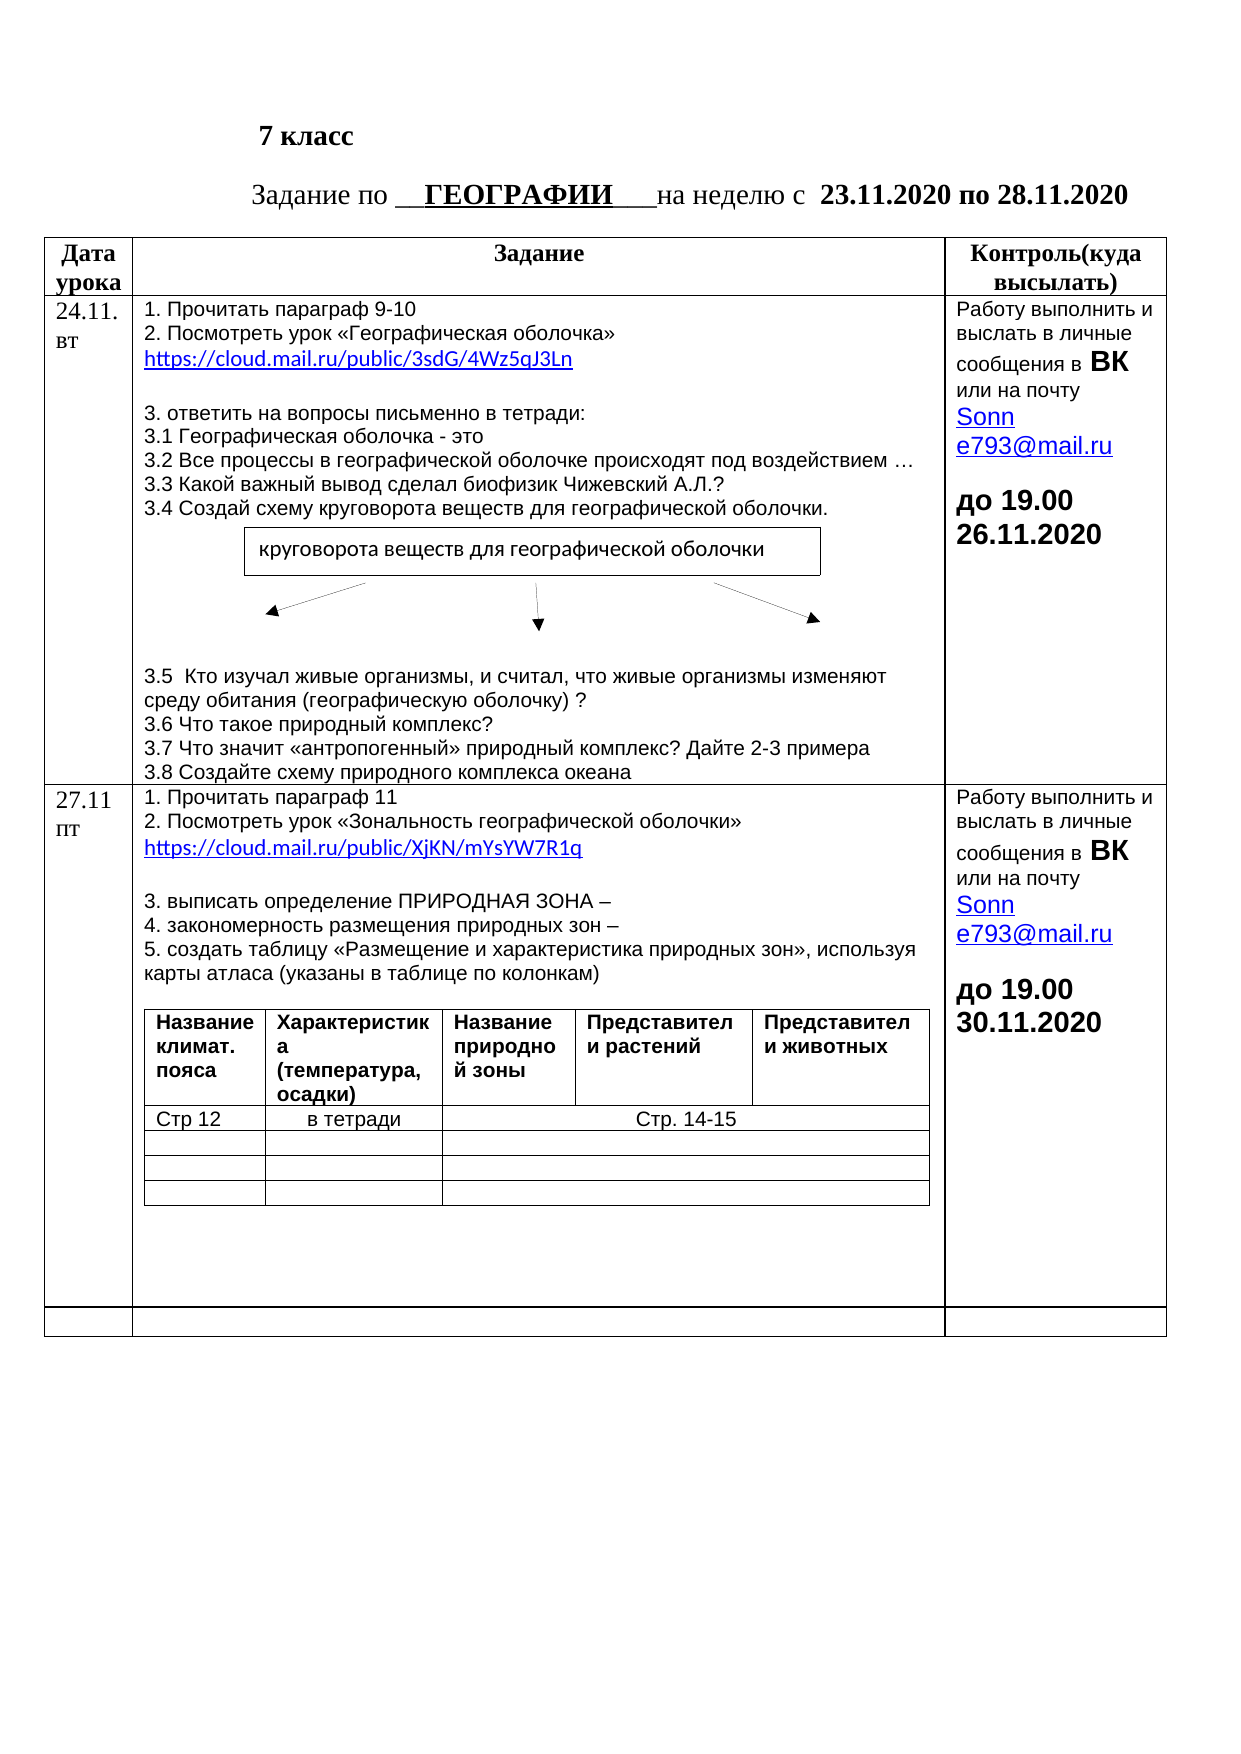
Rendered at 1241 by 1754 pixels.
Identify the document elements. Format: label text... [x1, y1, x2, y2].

table_header Дата урока [45, 238, 132, 295]
table_cell 1. Прочитать параграф 11 2. Посмотреть урок «Зональность географической оболочки» https://cloud.mail.ru/public/XjKN/mYsYW7R1q 3. выписать определение ПРИРОДНАЯ ЗОНА – 4. закономерность размещения природных зон – 5. создать таблицу «Размещение и характеристика природных зон», используя карты атласа (указаны в таблице по колонкам) [133, 785, 944, 1306]
table_cell 1. Прочитать параграф 9-10 2. Посмотреть урок «Географическая оболочка» https://cloud.mail.ru/public/3sdG/4Wz5qJ3Ln 3. ответить на вопросы письменно в тетради: 3.1 Географическая оболочка - это 3.2 Все процессы в географической оболочке происходят под воздействием … 3.3 Какой важный вывод сделал биофизик Чижевский А.Л.? 3.4 Создай схему круговорота веществ для географической оболочки. 3.5 Кто изучал живые организмы, и считал, что живые организмы изменяют среду обитания (географическую оболочку) ? 3.6 Что такое природный комплекс? 3.7 Что значит «антропогенный» природный комплекс? Дайте 2-3 примера 3.8 Создайте схему природного комплекса океана [133, 296, 944, 784]
table_cell [133, 1308, 944, 1336]
table_cell Работу выполнить и выслать в личные сообщения в ВК или на почту Sonne793@mail.ru до 19.00 26.11.2020 [946, 296, 1166, 784]
table_cell [45, 1308, 132, 1336]
table_cell 27.11 пт [45, 785, 132, 1306]
text Задание по __ГЕОГРАФИИ___на неделю с 23.11.2020 по 28.11.2020 [177, 177, 1152, 211]
table_header Контроль(куда высылать) [946, 238, 1166, 295]
table_cell Работу выполнить и выслать в личные сообщения в ВК или на почту Sonne793@mail.ru до 19.00 30.11.2020 [946, 785, 1166, 1306]
table_cell [946, 1308, 1166, 1336]
table_header Задание [133, 238, 944, 295]
table_cell 24.11. вт [45, 296, 132, 784]
text 7 класс [177, 118, 1152, 152]
